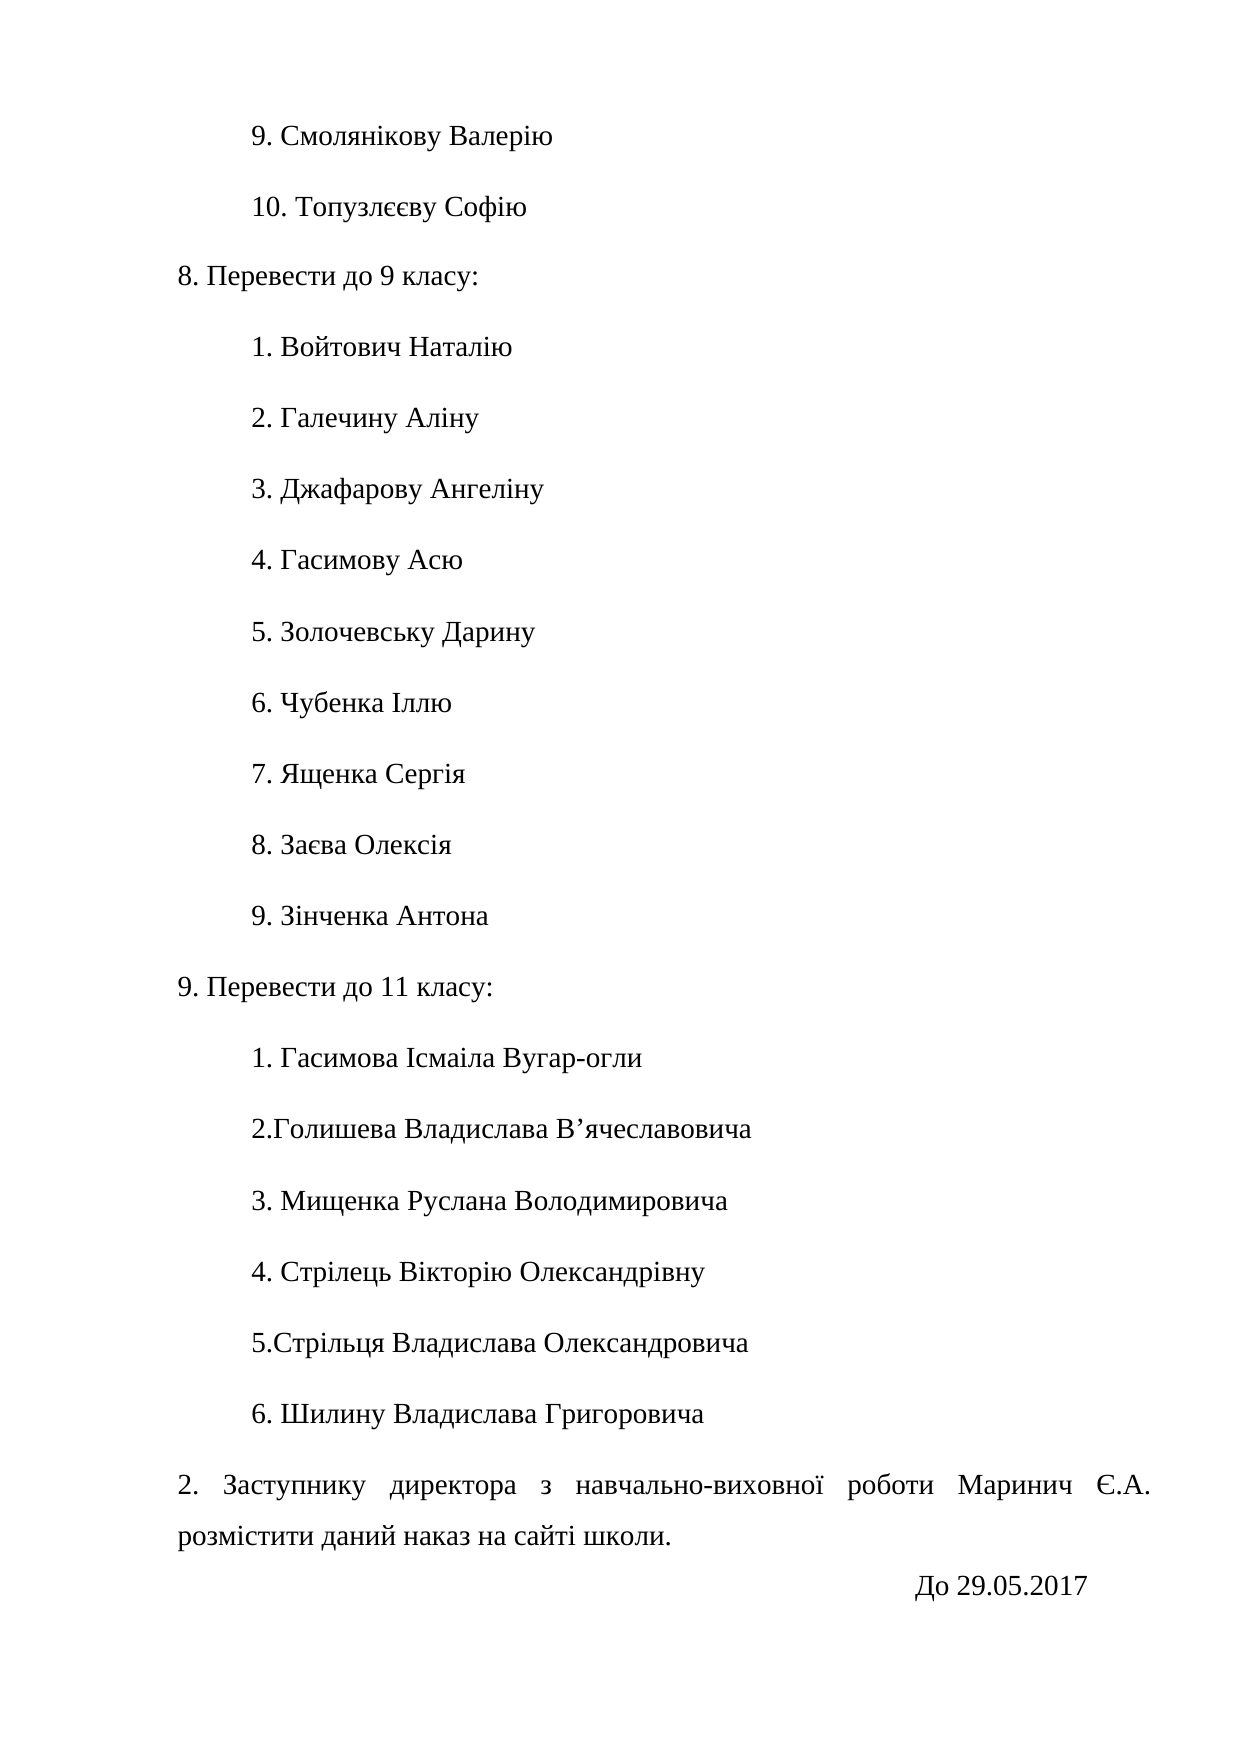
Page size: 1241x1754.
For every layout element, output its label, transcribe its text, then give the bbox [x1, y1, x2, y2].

text 9. Зінченка Антона [177, 898, 1152, 932]
text 8. Перевести до 9 класу: [177, 258, 1152, 291]
text До 29.05.2017 [177, 1568, 1152, 1602]
text 5. Золочевську Дарину [177, 614, 1152, 647]
text 3. Джафарову Ангеліну [177, 471, 1152, 505]
text 2.Голишева Владислава В’ячеславовича [177, 1112, 1152, 1145]
text 5.Стрільця Владислава Олександровича [177, 1325, 1152, 1359]
text 2. Заступнику директора з навчально-виховної роботи Маринич Є.А. розмістити даний наказ на сайті школи. [177, 1467, 1152, 1551]
text 3. Мищенка Руслана Володимировича [177, 1183, 1152, 1216]
text 6. Шилину Владислава Григоровича [177, 1396, 1152, 1430]
text 9. Перевести до 11 класу: [177, 969, 1152, 1003]
text 6. Чубенка Іллю [177, 685, 1152, 718]
text 2. Галечину Аліну [177, 400, 1152, 434]
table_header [59, 118, 1196, 258]
text 4. Стрілець Вікторію Олександрівну [177, 1254, 1152, 1287]
text 1. Войтович Наталію [177, 329, 1152, 363]
text 8. Заєва Олексія [177, 827, 1152, 861]
text 1. Гасимова Ісмаіла Вугар-огли [177, 1041, 1152, 1074]
text 7. Ященка Сергія [177, 756, 1152, 789]
text 4. Гасимову Асю [177, 542, 1152, 576]
